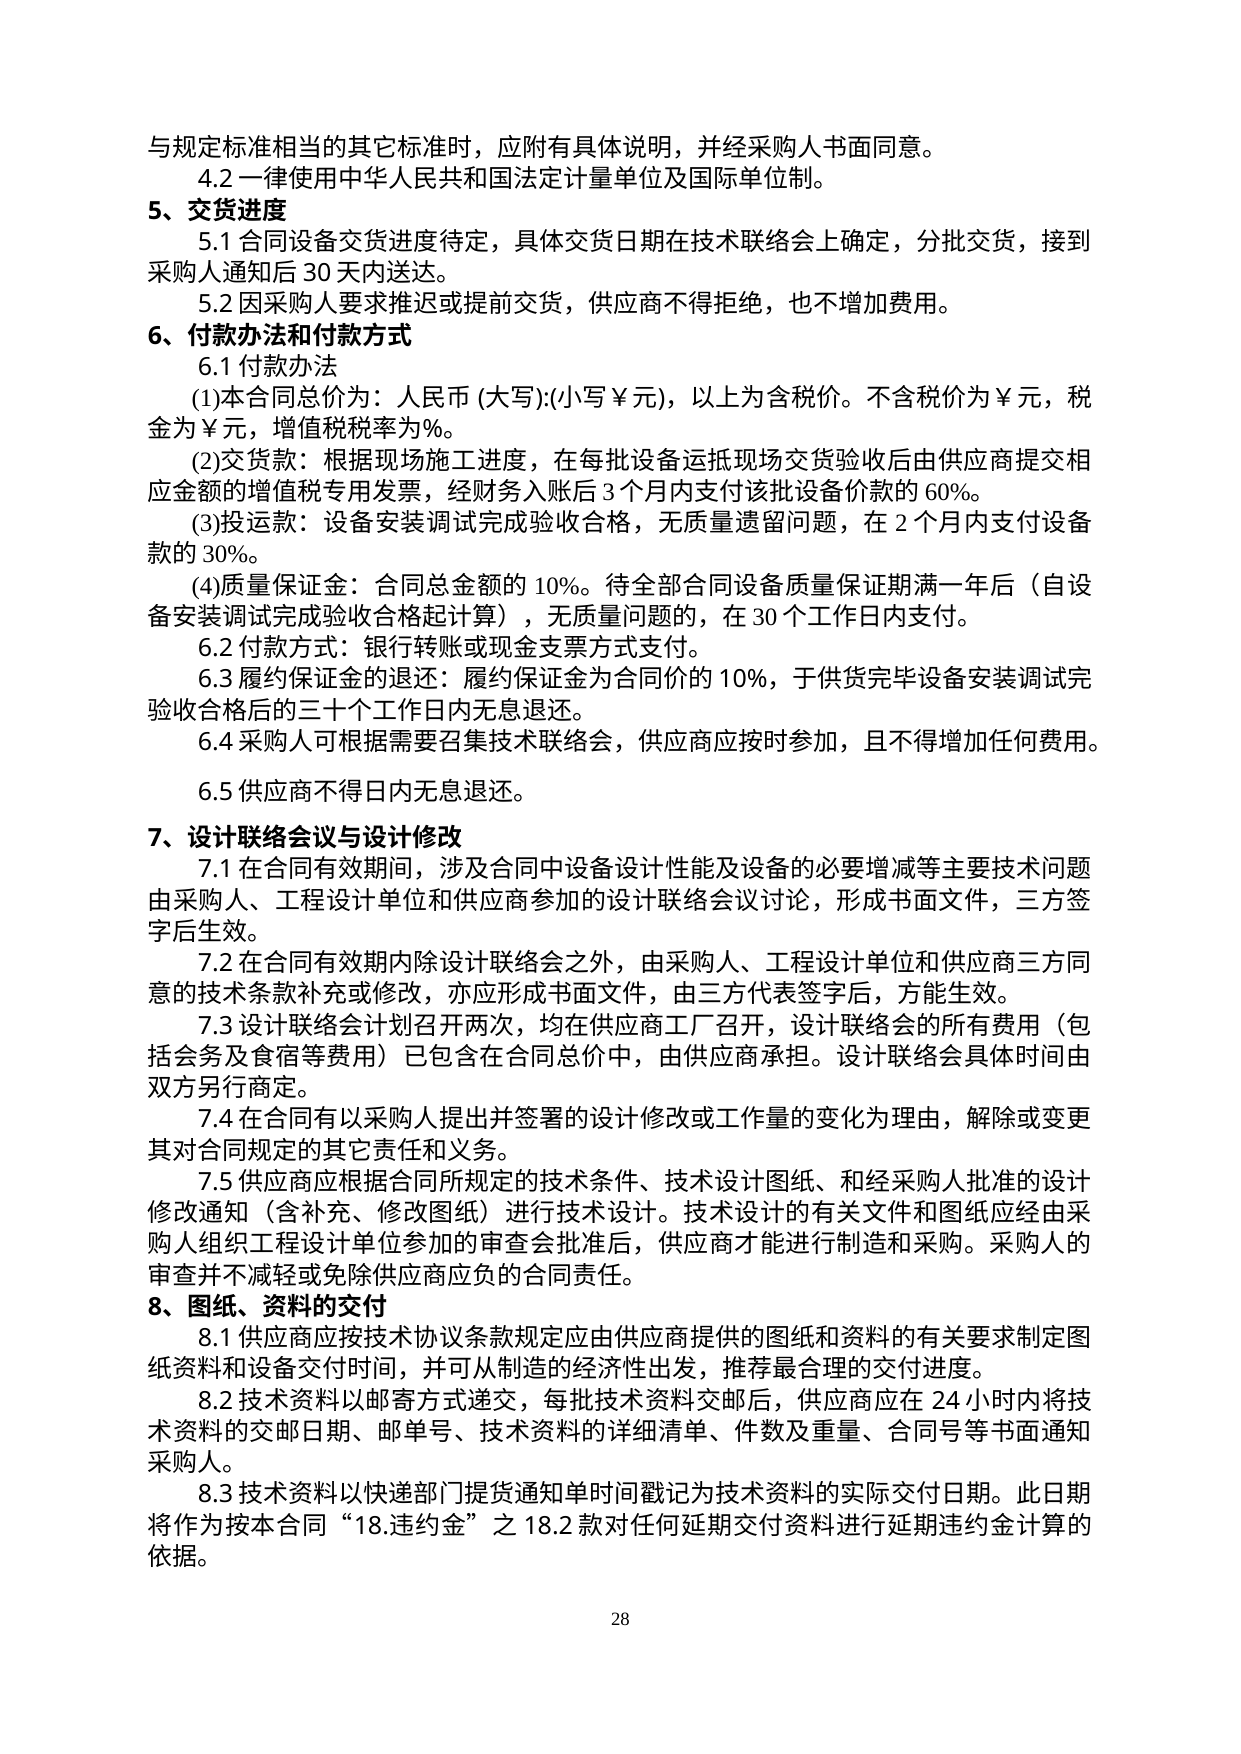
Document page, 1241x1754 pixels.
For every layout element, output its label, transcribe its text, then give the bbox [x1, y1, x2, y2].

text 8.1供应商应按技术协议条款规定应由供应商提供的图纸和资料的有关要求制定图纸资料和设备交付时间，并可从制造的经济性出发，推荐最合理的交付进度。 [148, 1322, 1092, 1384]
list 本合同总价为：人民币 (大写):(小写￥元)，以上为含税价。不含税价为￥元，税金为￥元，增值税税率为%。 [147, 382, 1092, 444]
list 交货款：根据现场施工进度，在每批设备运抵现场交货验收后由供应商提交相应金额的增值税专用发票，经财务入账后3个月内支付该批设备价款的60%。 [147, 444, 1092, 507]
text 5.1合同设备交货进度待定，具体交货日期在技术联络会上确定，分批交货，接到采购人通知后30天内送达。 [148, 225, 1092, 288]
text 7.4在合同有以采购人提出并签署的设计修改或工作量的变化为理由，解除或变更其对合同规定的其它责任和义务。 [148, 1103, 1092, 1165]
text 7.2在合同有效期内除设计联络会之外，由采购人、工程设计单位和供应商三方同意的技术条款补充或修改，亦应形成书面文件，由三方代表签字后，方能生效。 [148, 947, 1092, 1009]
text 5.2因采购人要求推迟或提前交货，供应商不得拒绝，也不增加费用。 [148, 288, 1092, 319]
text 7.3设计联络会计划召开两次，均在供应商工厂召开，设计联络会的所有费用（包括会务及食宿等费用）已包含在合同总价中，由供应商承担。设计联络会具体时间由双方另行商定。 [148, 1009, 1092, 1103]
text 7.5供应商应根据合同所规定的技术条件、技术设计图纸、和经采购人批准的设计修改通知（含补充、修改图纸）进行技术设计。技术设计的有关文件和图纸应经由采购人组织工程设计单位参加的审查会批准后，供应商才能进行制造和采购。采购人的审查并不减轻或免除供应商应负的合同责任。 [148, 1165, 1092, 1290]
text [148, 132, 1092, 163]
text 8.2技术资料以邮寄方式递交，每批技术资料交邮后，供应商应在24小时内将技术资料的交邮日期、邮单号、技术资料的详细清单、件数及重量、合同号等书面通知采购人。 [148, 1384, 1092, 1478]
text 6.4采购人可根据需要召集技术联络会，供应商应按时参加，且不得增加任何费用。 [148, 725, 1092, 757]
text 6.3履约保证金的退还：履约保证金为合同价的10%，于供货完毕设备安装调试完验收合格后的三十个工作日内无息退还。 [148, 663, 1092, 725]
list 投运款：设备安装调试完成验收合格，无质量遗留问题，在2个月内支付设备款的30%。 [147, 507, 1092, 569]
text 4.2一律使用中华人民共和国法定计量单位及国际单位制。 [148, 163, 1092, 194]
list 图纸、资料的交付 [148, 1290, 1092, 1322]
list 设计联络会议与设计修改 [148, 822, 1092, 853]
list 交货进度 [148, 194, 1092, 225]
text 6.5供应商不得日内无息退还。 [148, 757, 1092, 822]
text 6.2付款方式：银行转账或现金支票方式支付。 [148, 632, 1092, 663]
list 付款办法和付款方式 [148, 319, 1092, 350]
list 质量保证金：合同总金额的10%。待全部合同设备质量保证期满一年后（自设备安装调试完成验收合格起计算），无质量问题的，在30个工作日内支付。 [147, 569, 1092, 632]
text 7.1在合同有效期间，涉及合同中设备设计性能及设备的必要增减等主要技术问题由采购人、工程设计单位和供应商参加的设计联络会议讨论，形成书面文件，三方签字后生效。 [148, 853, 1092, 947]
text 6.1付款办法 [148, 350, 1092, 382]
text 8.3技术资料以快递部门提货通知单时间戳记为技术资料的实际交付日期。此日期将作为按本合同“18.违约金”之18.2款对任何延期交付资料进行延期违约金计算的依据。 [148, 1478, 1092, 1572]
